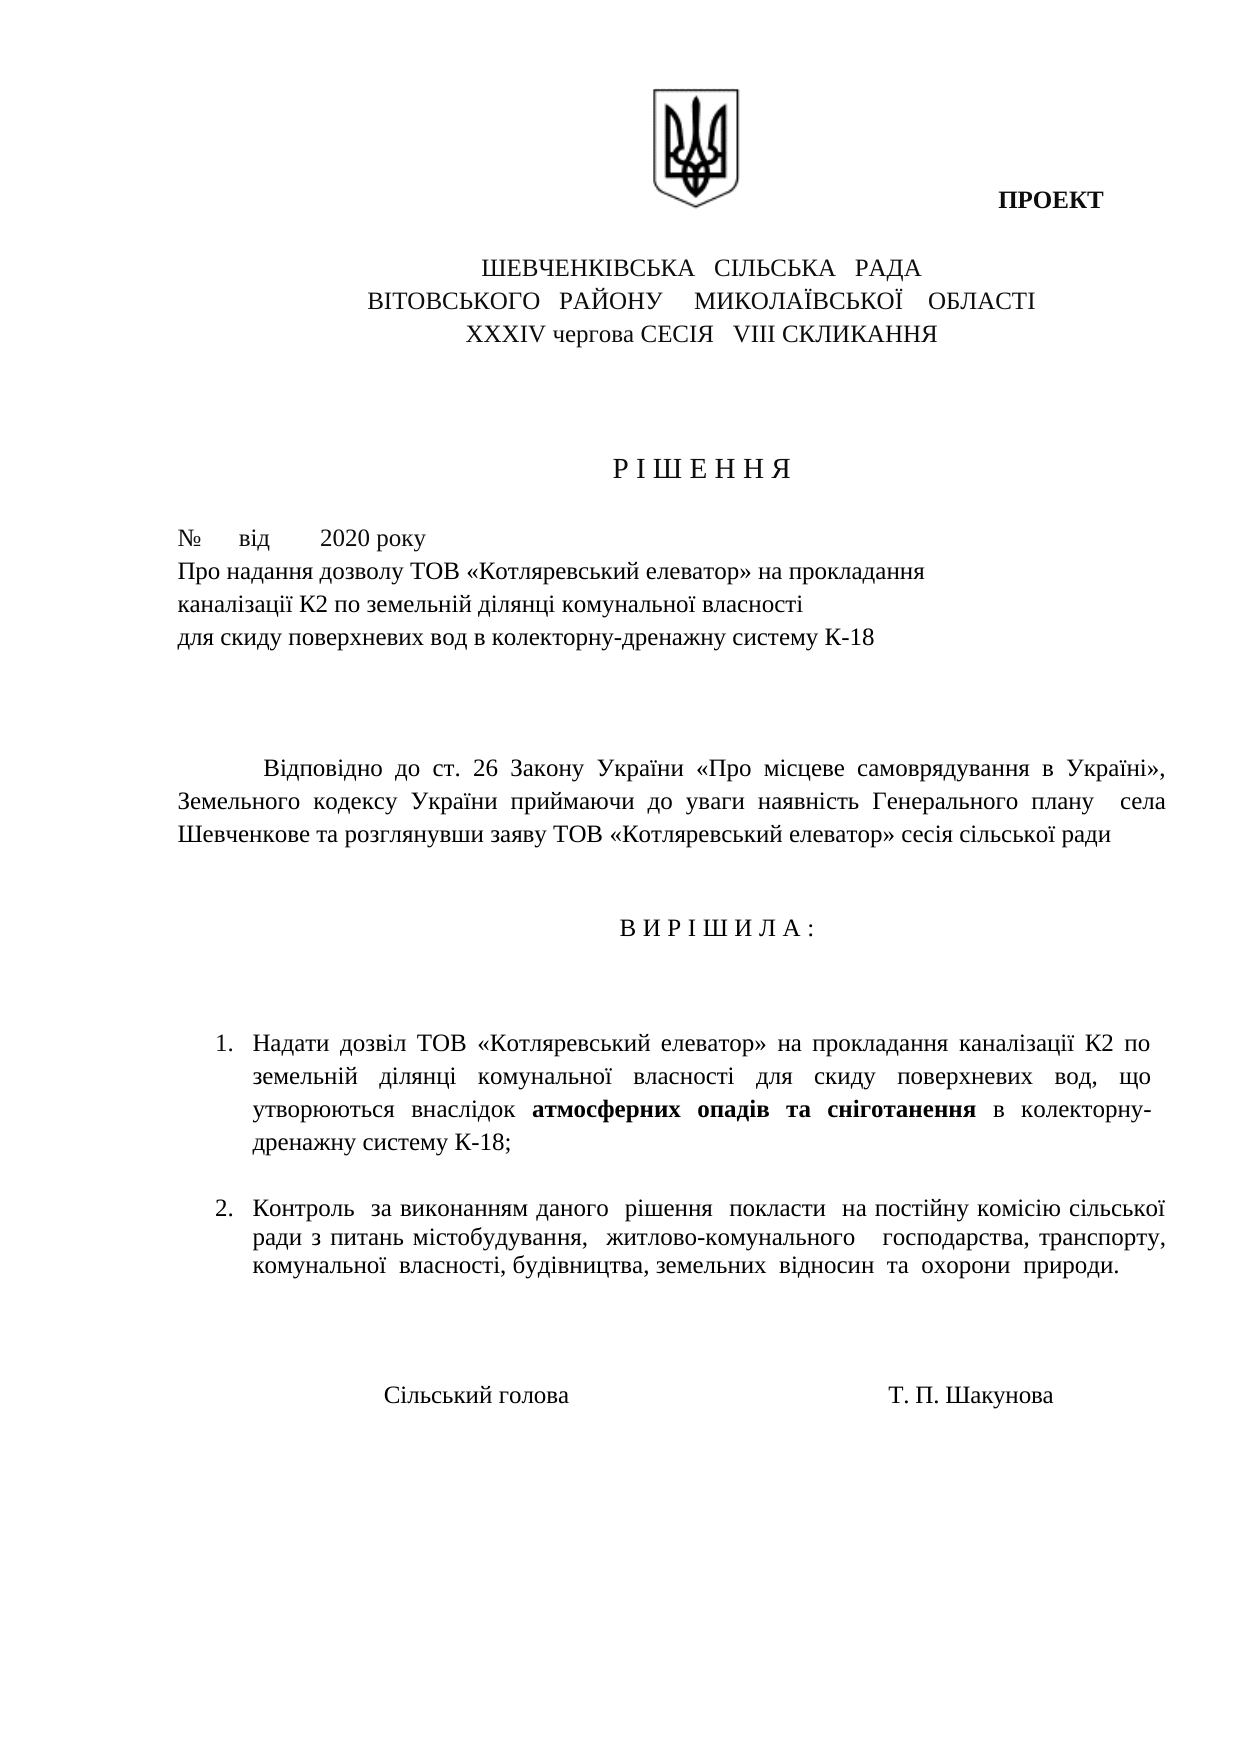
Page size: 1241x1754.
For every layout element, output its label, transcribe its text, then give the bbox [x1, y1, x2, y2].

text ПРОЕКТ [177, 89, 1167, 214]
text ШЕВЧЕНКІВСЬКА СІЛЬСЬКА РАДА ВІТОВСЬКОГО РАЙОНУ МИКОЛАЇВСЬКОЇ ОБЛАСТІ ХХХІV чергова СЕСІЯ VІІІ СКЛИКАННЯ [236, 253, 1167, 348]
text Про надання дозволу ТОВ «Котляревський елеватор» на прокладання [177, 556, 1152, 584]
text каналізації К2 по земельній ділянці комунальної власності [177, 589, 1152, 618]
text Р І Ш Е Н Н Я [236, 451, 1167, 485]
list Надати дозвіл ТОВ «Котляревський елеватор» на прокладання каналізації К2 по земельній ділянці комунальної власності для скиду поверхневих вод, що утворюються внаслідок атмосферних опадів та сніготанення в колекторну-дренажну систему К-18; [215, 1028, 1152, 1156]
list Контроль за виконанням даного рішення покласти на постійну комісію сільської ради з питань містобудування, житлово-комунального господарства, транспорту, комунальної власності, будівництва, земельних відносин та охорони природи. [215, 1193, 1167, 1279]
picture [652, 88, 740, 209]
text Відповідно до ст. 26 Закону України «Про місцеве самоврядування в Україні», Земельного кодексу України приймаючи до уваги наявність Генерального плану села Шевченкове та розглянувши заяву ТОВ «Котляревський елеватор» сесія сільської ради [177, 753, 1167, 848]
text для скиду поверхневих вод в колекторну-дренажну систему К-18 [177, 622, 1152, 651]
text ВИРІШИЛА: [177, 914, 1167, 942]
text Сільський голова Т. П. Шакунова [215, 1380, 1167, 1409]
text № від 2020 року [177, 523, 1167, 552]
